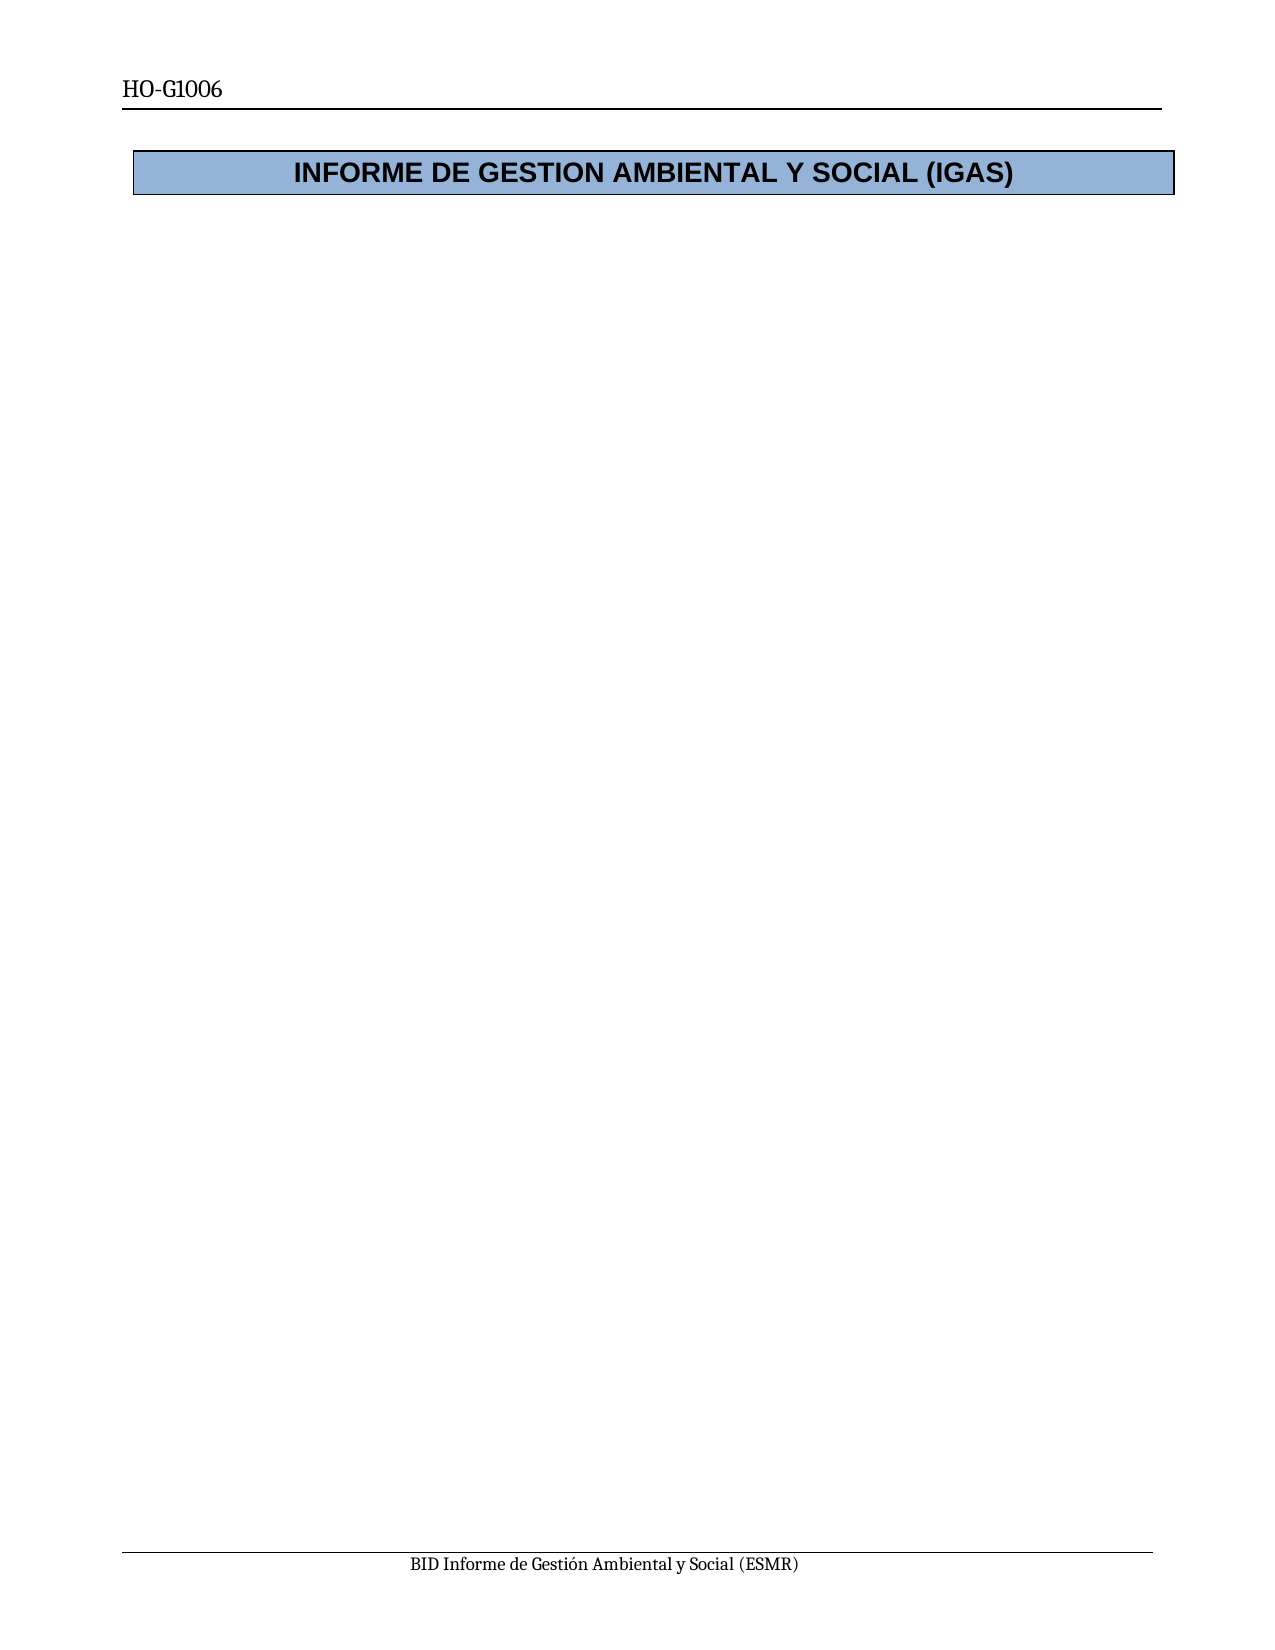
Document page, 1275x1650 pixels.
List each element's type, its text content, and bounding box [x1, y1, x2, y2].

table_header INFORME DE GESTION AMBIENTAL Y SOCIAL (IGAS) [134, 152, 1173, 194]
